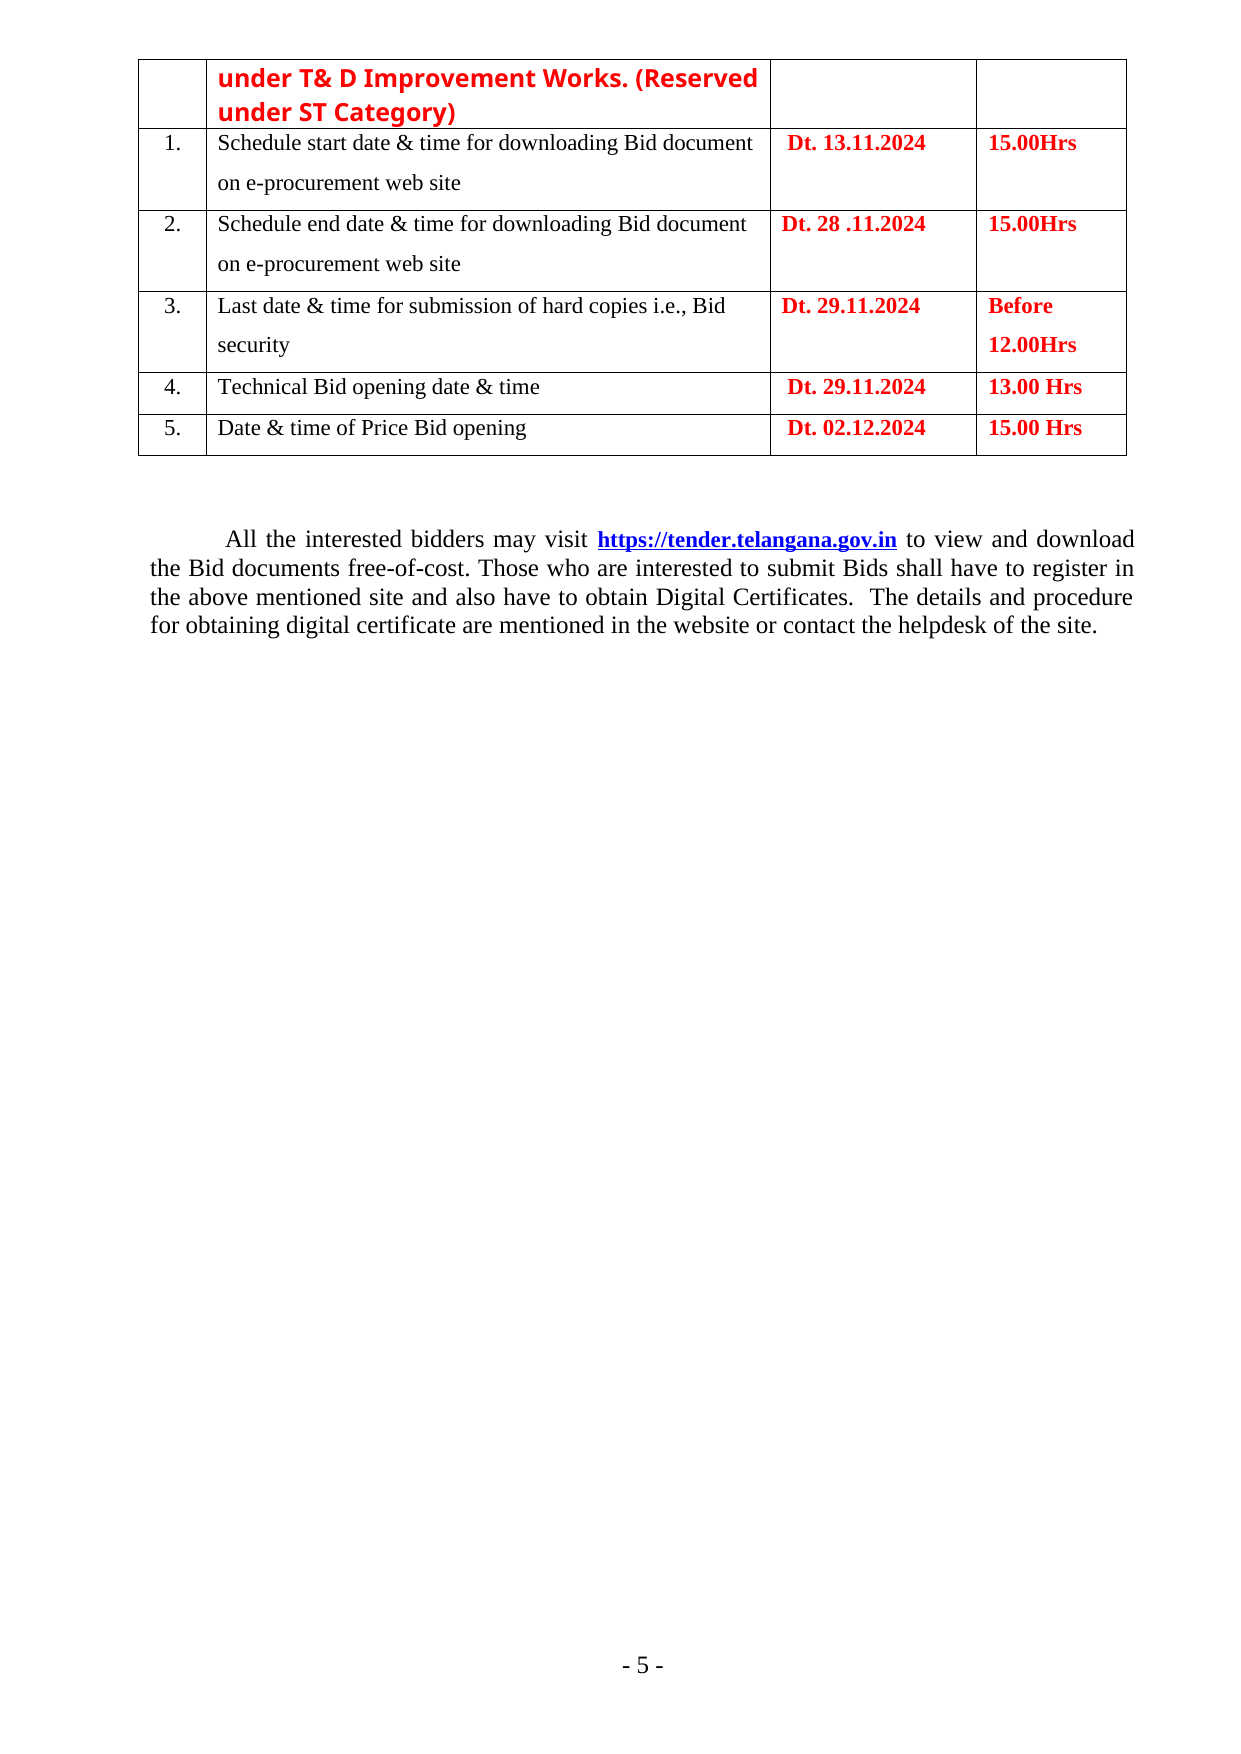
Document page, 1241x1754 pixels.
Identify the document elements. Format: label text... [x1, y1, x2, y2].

table_cell Date & time of Price Bid opening [207, 415, 770, 455]
table_cell Before 12.00Hrs [977, 292, 1126, 372]
table_cell Technical Bid opening date & time [207, 373, 770, 413]
table_cell Dt. 02.12.2024 [771, 415, 976, 455]
table_cell 2. [139, 211, 206, 291]
table_cell Last date & time for submission of hard copies i.e., Bid security [207, 292, 770, 372]
text All the interested bidders may visit https://tender.telangana.gov.in to view and download the Bid documents free-of-cost. Those who are interested to submit Bids shall have to register in the above mentioned site and also have to obtain Digital Certificates. The details and procedure for obtaining digital certificate are mentioned in the website or contact the helpdesk of the site. [150, 524, 1135, 639]
table_cell 5. [139, 415, 206, 455]
table_cell 3. [139, 292, 206, 372]
table_cell 13.00 Hrs [977, 373, 1126, 413]
table_cell 4. [139, 373, 206, 413]
table_cell 1. [139, 129, 206, 209]
table_cell 15.00Hrs [977, 129, 1126, 209]
table_cell Dt. 29.11.2024 [771, 292, 976, 372]
table_cell Dt. 28 .11.2024 [771, 211, 976, 291]
table_cell [977, 60, 1126, 128]
table_cell Schedule start date & time for downloading Bid document on e-procurement web site [207, 129, 770, 209]
table_cell Dt. 29.11.2024 [771, 373, 976, 413]
table_cell 15.00Hrs [977, 211, 1126, 291]
table_cell Dt. 13.11.2024 [771, 129, 976, 209]
table_cell 15.00 Hrs [977, 415, 1126, 455]
table_cell [771, 60, 976, 128]
table_cell [139, 60, 206, 128]
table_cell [207, 60, 770, 128]
table_cell Schedule end date & time for downloading Bid document on e-procurement web site [207, 211, 770, 291]
